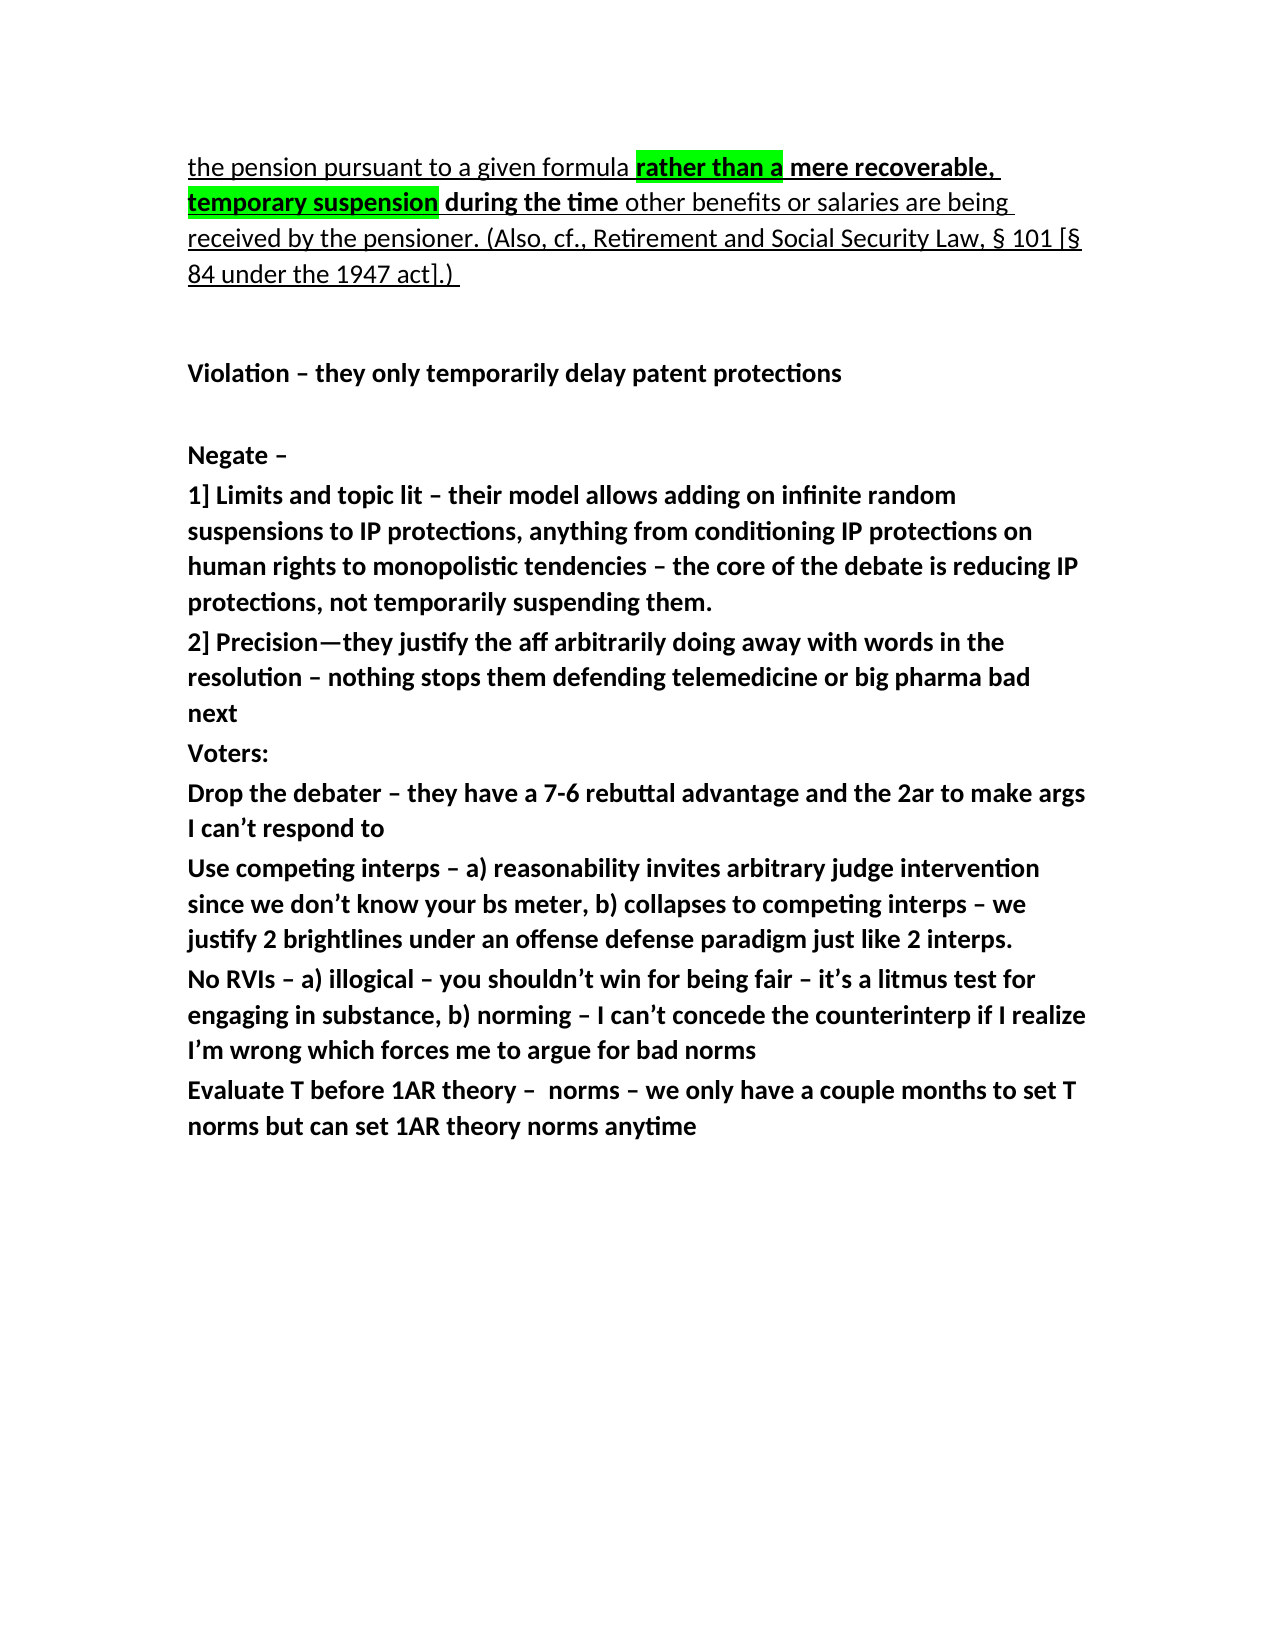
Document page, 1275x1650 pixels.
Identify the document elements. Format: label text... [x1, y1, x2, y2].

subtitle 2] Precision—they justify the aff arbitrarily doing away with words in the resolution – nothing stops them defending telemedicine or big pharma bad next [187, 625, 1087, 729]
subtitle No RVIs – a) illogical – you shouldn’t win for being fair – it’s a litmus test for engaging in substance, b) norming – I can’t concede the counterinterp if I realize I’m wrong which forces me to argue for bad norms [187, 962, 1087, 1067]
subtitle 1] Limits and topic lit – their model allows adding on infinite random suspensions to IP protections, anything from conditioning IP protections on human rights to monopolistic tendencies – the core of the debate is reducing IP protections, not temporarily suspending them. [187, 478, 1087, 618]
subtitle Evaluate T before 1AR theory – norms – we only have a couple months to set T norms but can set 1AR theory norms anytime [187, 1073, 1087, 1142]
subtitle Drop the debater – they have a 7-6 rebuttal advantage and the 2ar to make args I can’t respond to [187, 776, 1087, 844]
subtitle Violation – they only temporarily delay patent protections [187, 356, 1087, 389]
subtitle Negate – [187, 438, 1087, 472]
subtitle Voters: [187, 736, 1087, 769]
subtitle Use competing interps – a) reasonability invites arbitrary judge intervention since we don’t know your bs meter, b) collapses to competing interps – we justify 2 brightlines under an offense defense paradigm just like 2 interps. [187, 851, 1087, 956]
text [187, 150, 1087, 290]
